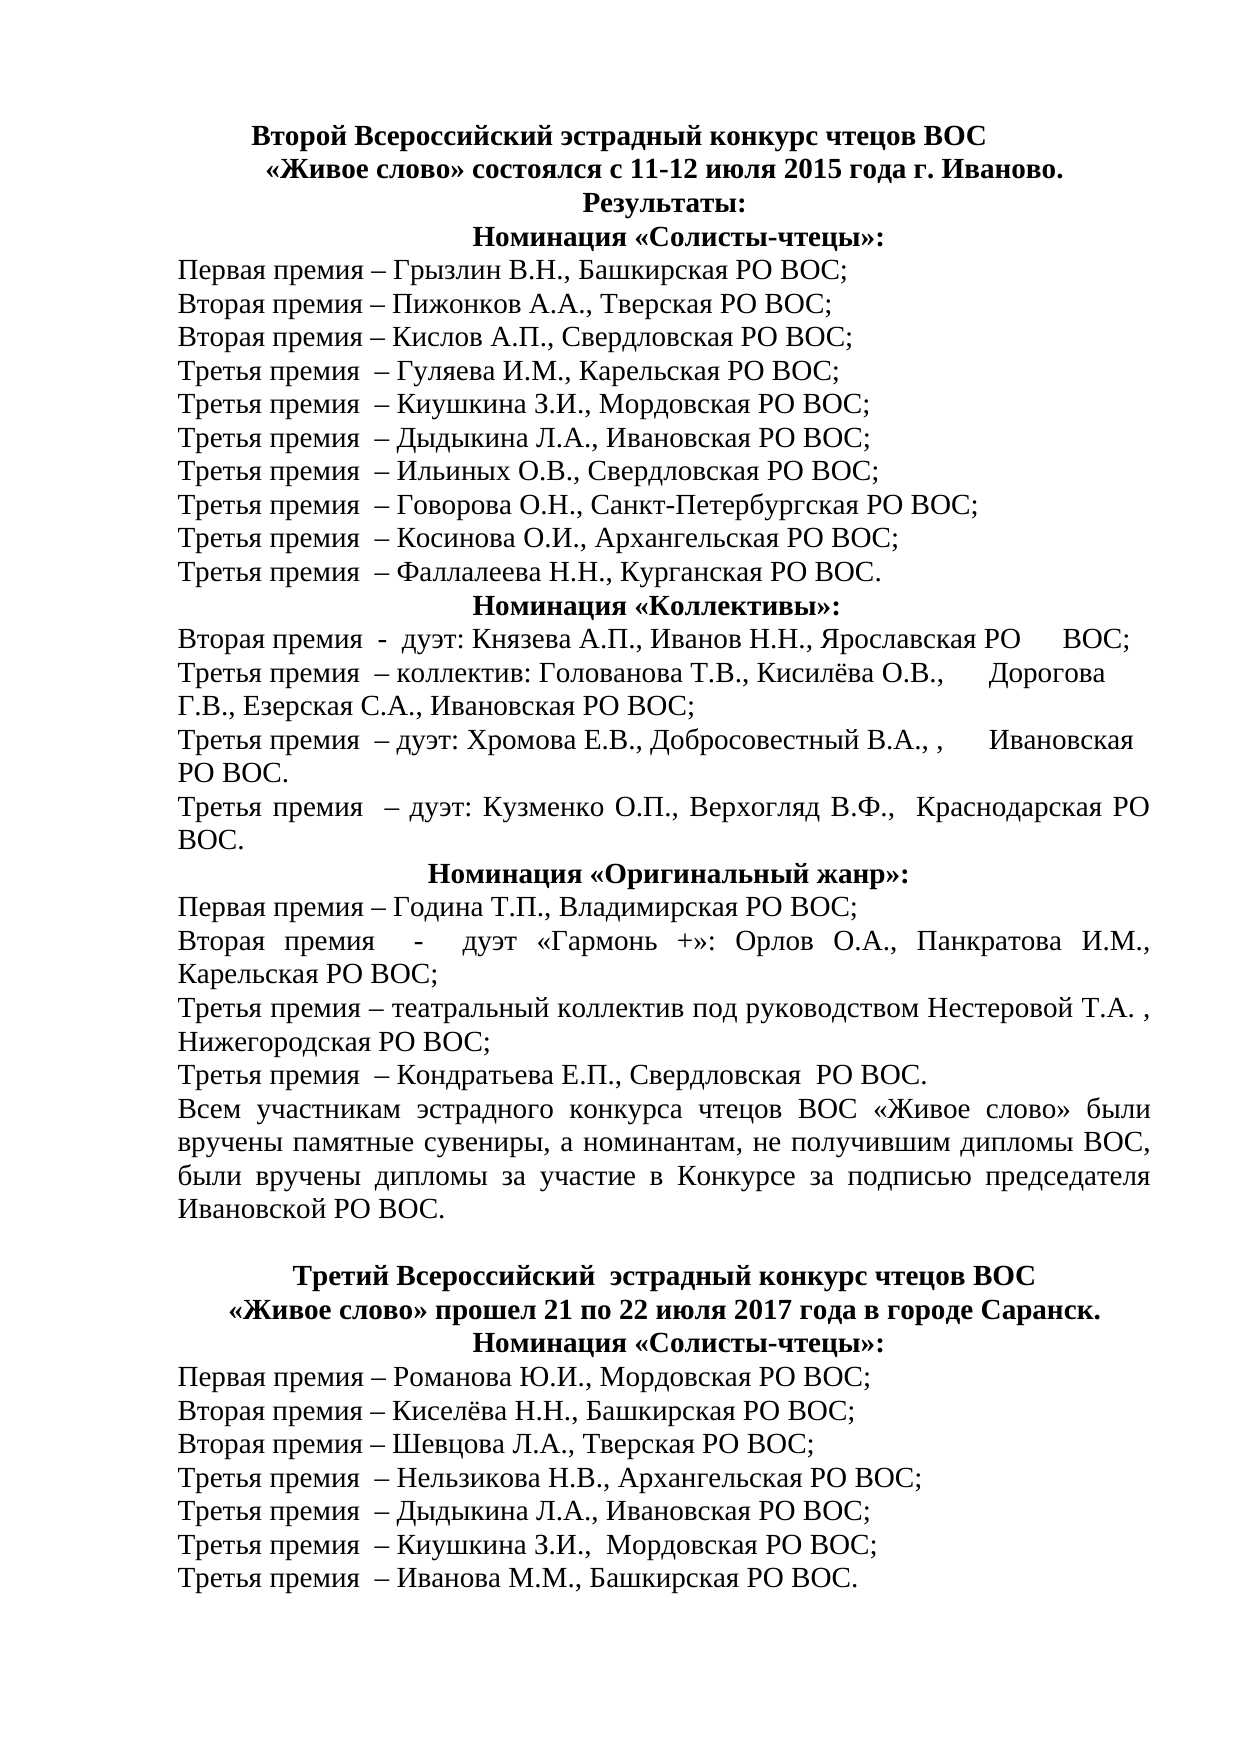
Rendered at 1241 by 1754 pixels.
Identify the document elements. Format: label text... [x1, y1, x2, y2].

text Третья премия – Фаллалеева Н.Н., Курганская РО ВОС. [177, 554, 1152, 588]
text Вторая премия – Кислов А.П., Свердловская РО ВОС; [177, 319, 1152, 353]
text Первая премия – Грызлин В.Н., Башкирская РО ВОС; [177, 252, 1152, 286]
text Вторая премия – Пижонков А.А., Тверская РО ВОС; [177, 286, 1152, 319]
text Третья премия – дуэт: Кузменко О.П., Верхогляд В.Ф., Краснодарская РО ВОС. [177, 789, 1152, 856]
text Третья премия – Иванова М.М., Башкирская РО ВОС. [177, 1560, 1152, 1594]
text Всем участникам эстрадного конкурса чтецов ВОС «Живое слово» были вручены памятные сувениры, а номинантам, не получившим дипломы ВОС, были вручены дипломы за участие в Конкурсе за подписью председателя Ивановской РО ВОС. [177, 1091, 1152, 1225]
text Второй Всероссийский эстрадный конкурс чтецов ВОС [177, 118, 1152, 152]
text Третья премия – Ильиных О.В., Свердловская РО ВОС; [177, 453, 1152, 487]
text Первая премия – Година Т.П., Владимирская РО ВОС; [177, 889, 1152, 923]
text Третий Всероссийский эстрадный конкурс чтецов ВОС [177, 1258, 1152, 1292]
text Третья премия – театральный коллектив под руководством Нестеровой Т.А. , Нижегородская РО ВОС; [177, 990, 1152, 1057]
text Третья премия – Киушкина З.И., Мордовская РО ВОС; [177, 1527, 1152, 1560]
text Третья премия – Дыдыкина Л.А., Ивановская РО ВОС; [177, 420, 1152, 453]
text Вторая премия - дуэт «Гармонь +»: Орлов О.А., Панкратова И.М., Карельская РО ВОС; [177, 923, 1152, 990]
text Номинация «Солисты-чтецы»: [177, 1326, 1152, 1359]
text Третья премия – Говорова О.Н., Санкт-Петербургская РО ВОС; [177, 487, 1152, 521]
text Третья премия – Нельзикова Н.В., Архангельская РО ВОС; [177, 1460, 1152, 1493]
text Третья премия – Дыдыкина Л.А., Ивановская РО ВОС; [177, 1493, 1152, 1527]
text Вторая премия - дуэт: Князева А.П., Иванов Н.Н., Ярославская РО ВОС; [177, 621, 1152, 655]
text Третья премия – дуэт: Хромова Е.В., Добросовестный В.А., , Ивановская РО ВОС. [177, 722, 1152, 789]
text Третья премия – Гуляева И.М., Карельская РО ВОС; [177, 353, 1152, 386]
text Третья премия – коллектив: Голованова Т.В., Кисилёва О.В., Дорогова Г.В., Езерская С.А., Ивановская РО ВОС; [177, 655, 1152, 722]
text «Живое слово» прошел 21 по 22 июля 2017 года в городе Саранск. [177, 1292, 1152, 1326]
text Номинация «Солисты-чтецы»: [177, 219, 1152, 252]
text Вторая премия – Шевцова Л.А., Тверская РО ВОС; [177, 1426, 1152, 1460]
text Результаты: [177, 185, 1152, 219]
text Вторая премия – Киселёва Н.Н., Башкирская РО ВОС; [177, 1393, 1152, 1426]
text Третья премия – Киушкина З.И., Мордовская РО ВОС; [177, 386, 1152, 420]
text «Живое слово» состоялся с 11-12 июля 2015 года г. Иваново. [177, 152, 1152, 185]
text Первая премия – Романова Ю.И., Мордовская РО ВОС; [177, 1359, 1152, 1393]
text Третья премия – Косинова О.И., Архангельская РО ВОС; [177, 521, 1152, 554]
text Номинация «Коллективы»: [177, 588, 1152, 621]
text Номинация «Оригинальный жанр»: [177, 856, 1152, 889]
text Третья премия – Кондратьева Е.П., Свердловская РО ВОС. [177, 1057, 1152, 1091]
